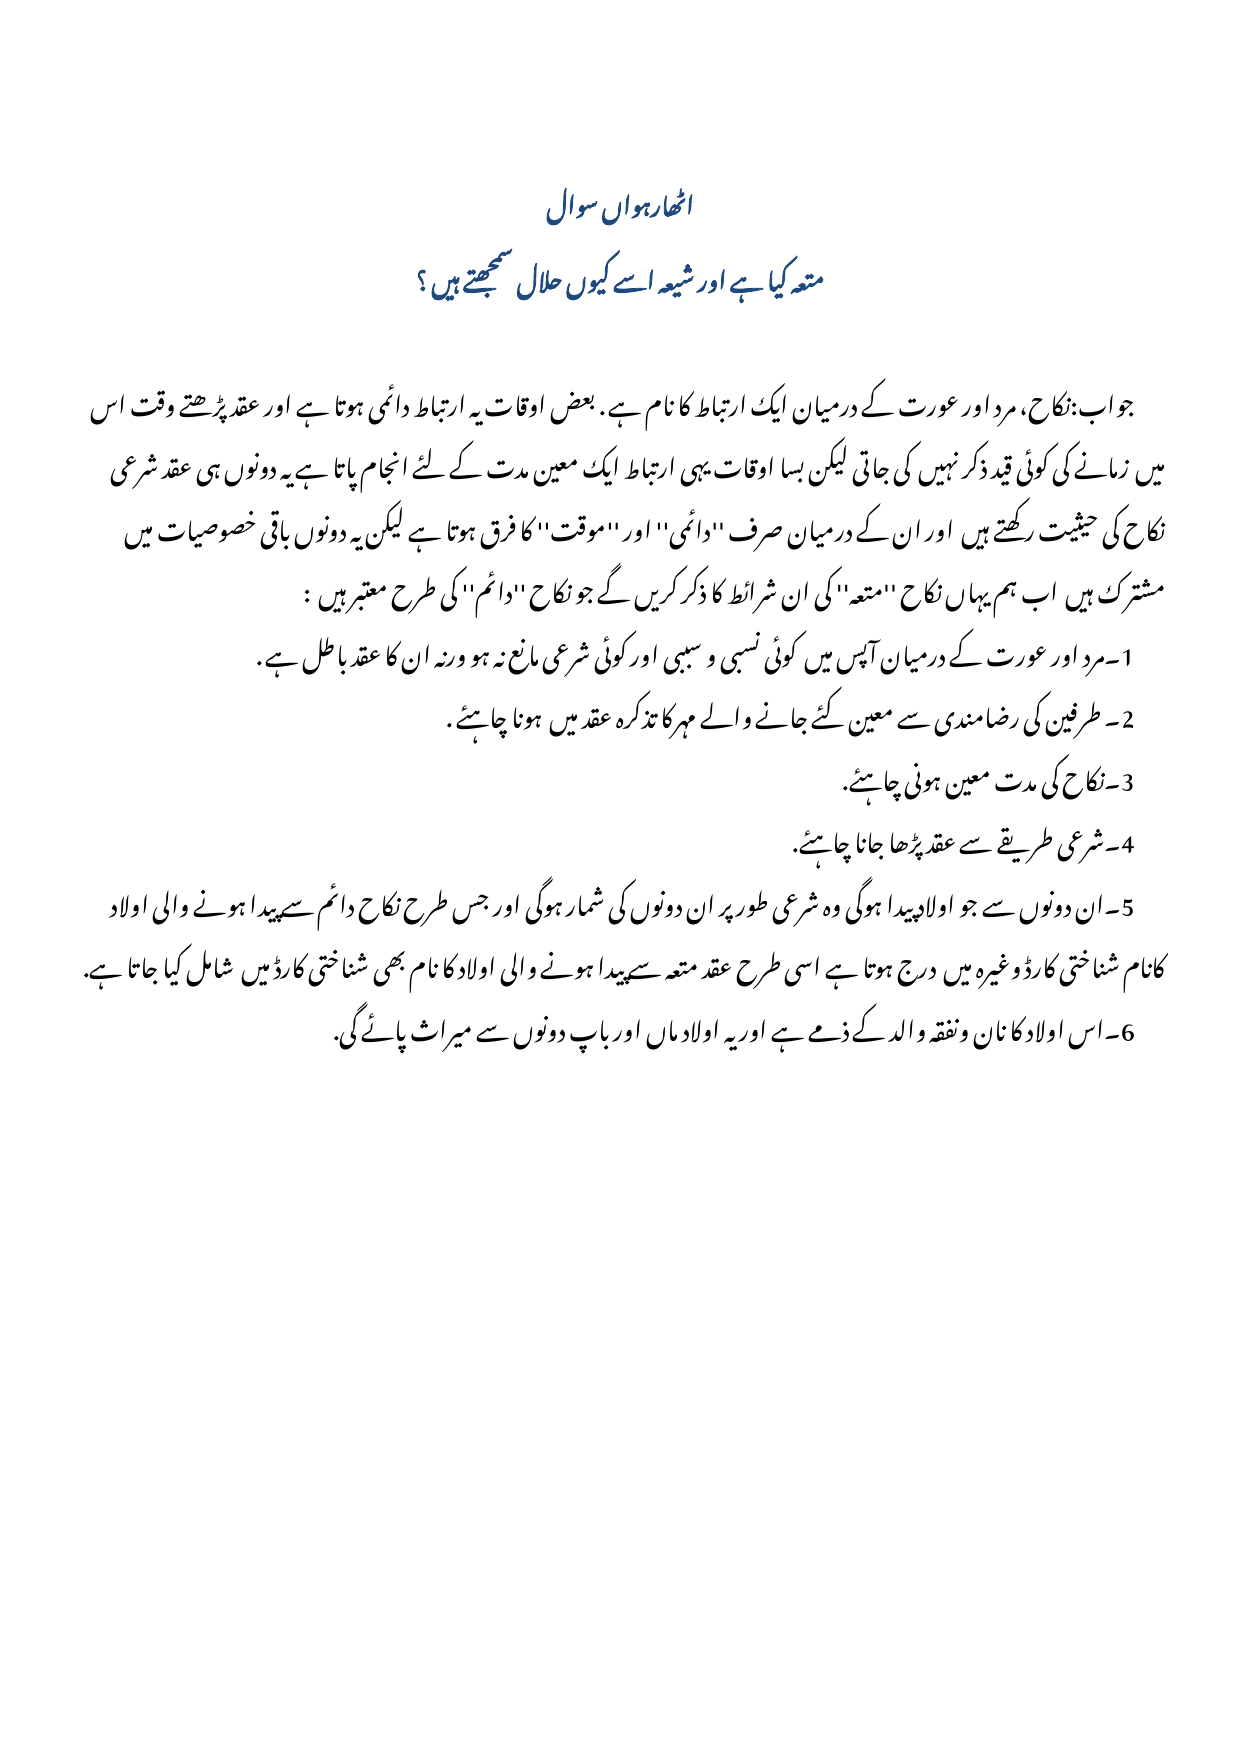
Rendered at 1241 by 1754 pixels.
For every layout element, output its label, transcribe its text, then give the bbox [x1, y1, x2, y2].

text 1۔مرد اور عورت کے درمیان آپس میں کوئی نسبی و سببی اور کوئی شرعی مانع نہ ہو ورنہ ان کا عقد باطل ہے . [75, 619, 1165, 681]
text 4۔شرعی طریقے سے عقد پڑھا جانا چاہئے. [75, 806, 1165, 869]
text 3۔نکاح کی مدت معین ہونی چاہئے. [75, 744, 1165, 806]
text جواب:نکاح، مرد اور عورت کے درمیان ایک ارتباط کا نام ہے . بعض اوقات یہ ارتباط دائمی ہوتا ہے اور عقد پڑھتے وقت اس میں زمانے کی کوئی قید ذکر نہیں کی جاتی لیکن بسا اوقات یہی ارتباط ایک معین مدت کے لئے انجام پاتا ہے یہ دونوں ہی عقد شرعی نکاح کی حیثیت رکھتے ہیں اور ان کے درمیان صرف ''دائمی'' اور ''موقت'' کا فرق ہوتا ہے لیکن یہ دونوں باقی خصوصیات میں مشترک ہیں اب ہم یہاں نکاح ''متعہ'' کی ان شرائط کا ذکر کریں گے جو نکاح ''دائم'' کی طرح معتبر ہیں : [75, 369, 1165, 619]
text 6۔اس اولاد کا نان ونفقہ والد کے ذمے ہے اور یہ اولاد ماں اور باپ دونوں سے میراث پائے گی. [75, 994, 1165, 1056]
text 5۔ان دونوں سے جو اولاد پیدا ہوگی وہ شرعی طور پر ان دونوں کی شمار ہوگی اور جس طرح نکاح دائم سے پیدا ہونے والی اولاد کانام شناختی کارڈ وغیرہ میں درج ہوتا ہے اسی طرح عقد متعہ سے پیدا ہونے والی اولاد کا نام بھی شناختی کارڈ میں شامل کیا جاتا ہے. [75, 869, 1165, 994]
subtitle متعہ کیا ہے اور شیعہ اسے کیوں حلال سمجھتے ہیں ؟ [75, 244, 1165, 306]
subtitle اٹھارہواں سوال [75, 169, 1165, 231]
text 2۔ طرفین کی رضامندی سے معین کئے جانے والے مہرکا تذکرہ عقد میں ہونا چاہئے . [75, 681, 1165, 744]
